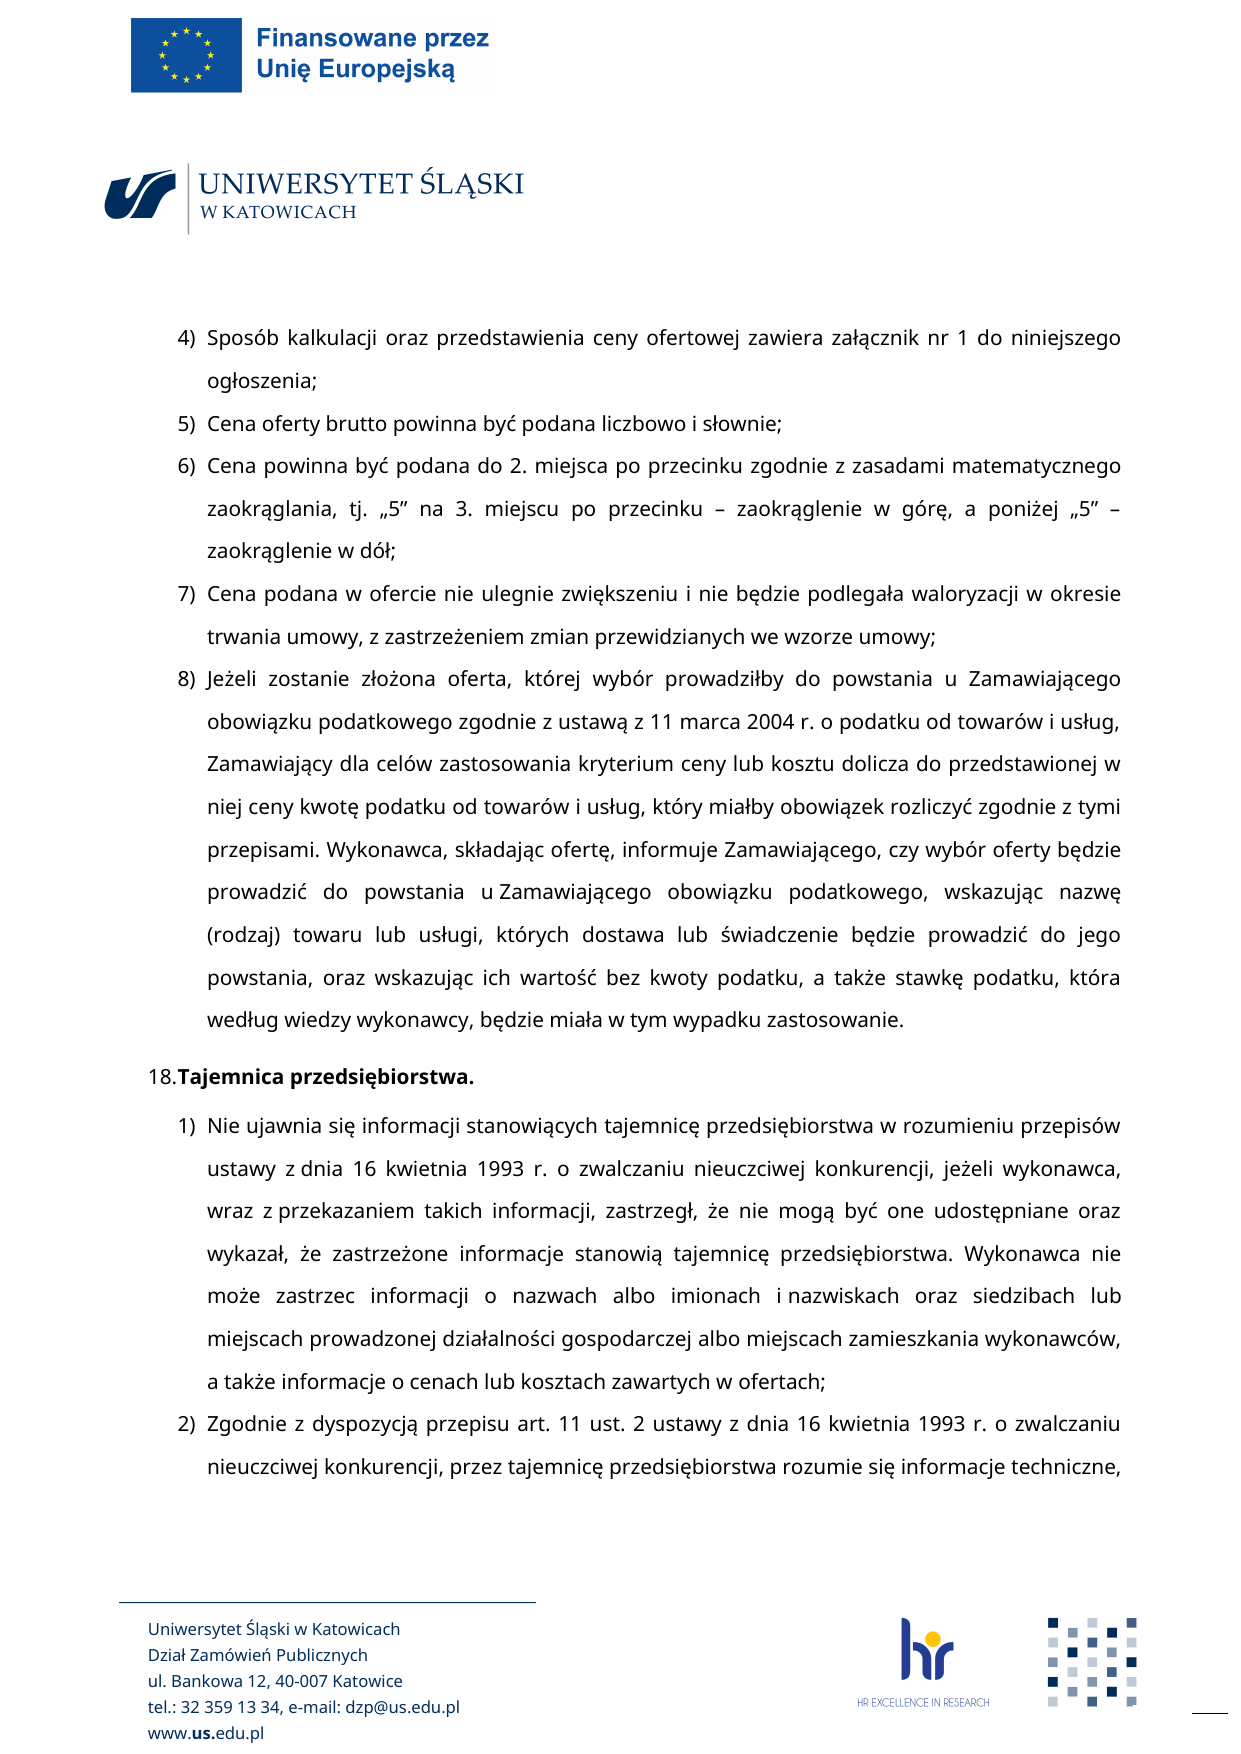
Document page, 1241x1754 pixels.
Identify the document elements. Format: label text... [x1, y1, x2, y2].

subtitle Cena podana w ofercie nie ulegnie zwiększeniu i nie będzie podlegała waloryzacji w okresie trwania umowy, z zastrzeżeniem zmian przewidzianych we wzorze umowy; [177, 579, 1122, 650]
picture [789, 1490, 1166, 1736]
picture [1, 1592, 537, 1611]
subtitle Sposób kalkulacji oraz przedstawienia ceny ofertowej zawiera załącznik nr 1 do niniejszego ogłoszenia; [177, 323, 1122, 394]
subtitle Jeżeli zostanie złożona oferta, której wybór prowadziłby do powstania u Zamawiającego obowiązku podatkowego zgodnie z ustawą z 11 marca 2004 r. o podatku od towarów i usług, Zamawiający dla celów zastosowania kryterium ceny lub kosztu dolicza do przedstawionej w niej ceny kwotę podatku od towarów i usług, który miałby obowiązek rozliczyć zgodnie z tymi przepisami. Wykonawca, składając ofertę, informuje Zamawiającego, czy wybór oferty będzie prowadzić do powstania u Zamawiającego obowiązku podatkowego, wskazując nazwę (rodzaj) towaru lub usługi, których dostawa lub świadczenie będzie prowadzić do jego powstania, oraz wskazując ich wartość bez kwoty podatku, a także stawkę podatku, która według wiedzy wykonawcy, będzie miała w tym wypadku zastosowanie. [177, 664, 1122, 1034]
subtitle Nie ujawnia się informacji stanowiących tajemnicę przedsiębiorstwa w rozumieniu przepisów ustawy z dnia 16 kwietnia 1993 r. o zwalczaniu nieuczciwej konkurencji, jeżeli wykonawca, wraz z przekazaniem takich informacji, zastrzegł, że nie mogą być one udostępniane oraz wykazał, że zastrzeżone informacje stanowią tajemnicę przedsiębiorstwa. Wykonawca nie może zastrzec informacji o nazwach albo imionach i nazwiskach oraz siedzibach lub miejscach prowadzonej działalności gospodarczej albo miejscach zamieszkania wykonawców, a także informacje o cenach lub kosztach zawartych w ofertach; [177, 1111, 1122, 1395]
picture [0, 15, 1227, 269]
subtitle Cena powinna być podana do 2. miejsca po przecinku zgodnie z zasadami matematycznego zaokrąglania, tj. „5” na 3. miejscu po przecinku – zaokrąglenie w górę, a poniżej „5” – zaokrąglenie w dół; [177, 451, 1122, 565]
subtitle Tajemnica przedsiębiorstwa. [148, 1062, 1122, 1091]
subtitle Cena oferty brutto powinna być podana liczbowo i słownie; [177, 409, 1122, 437]
